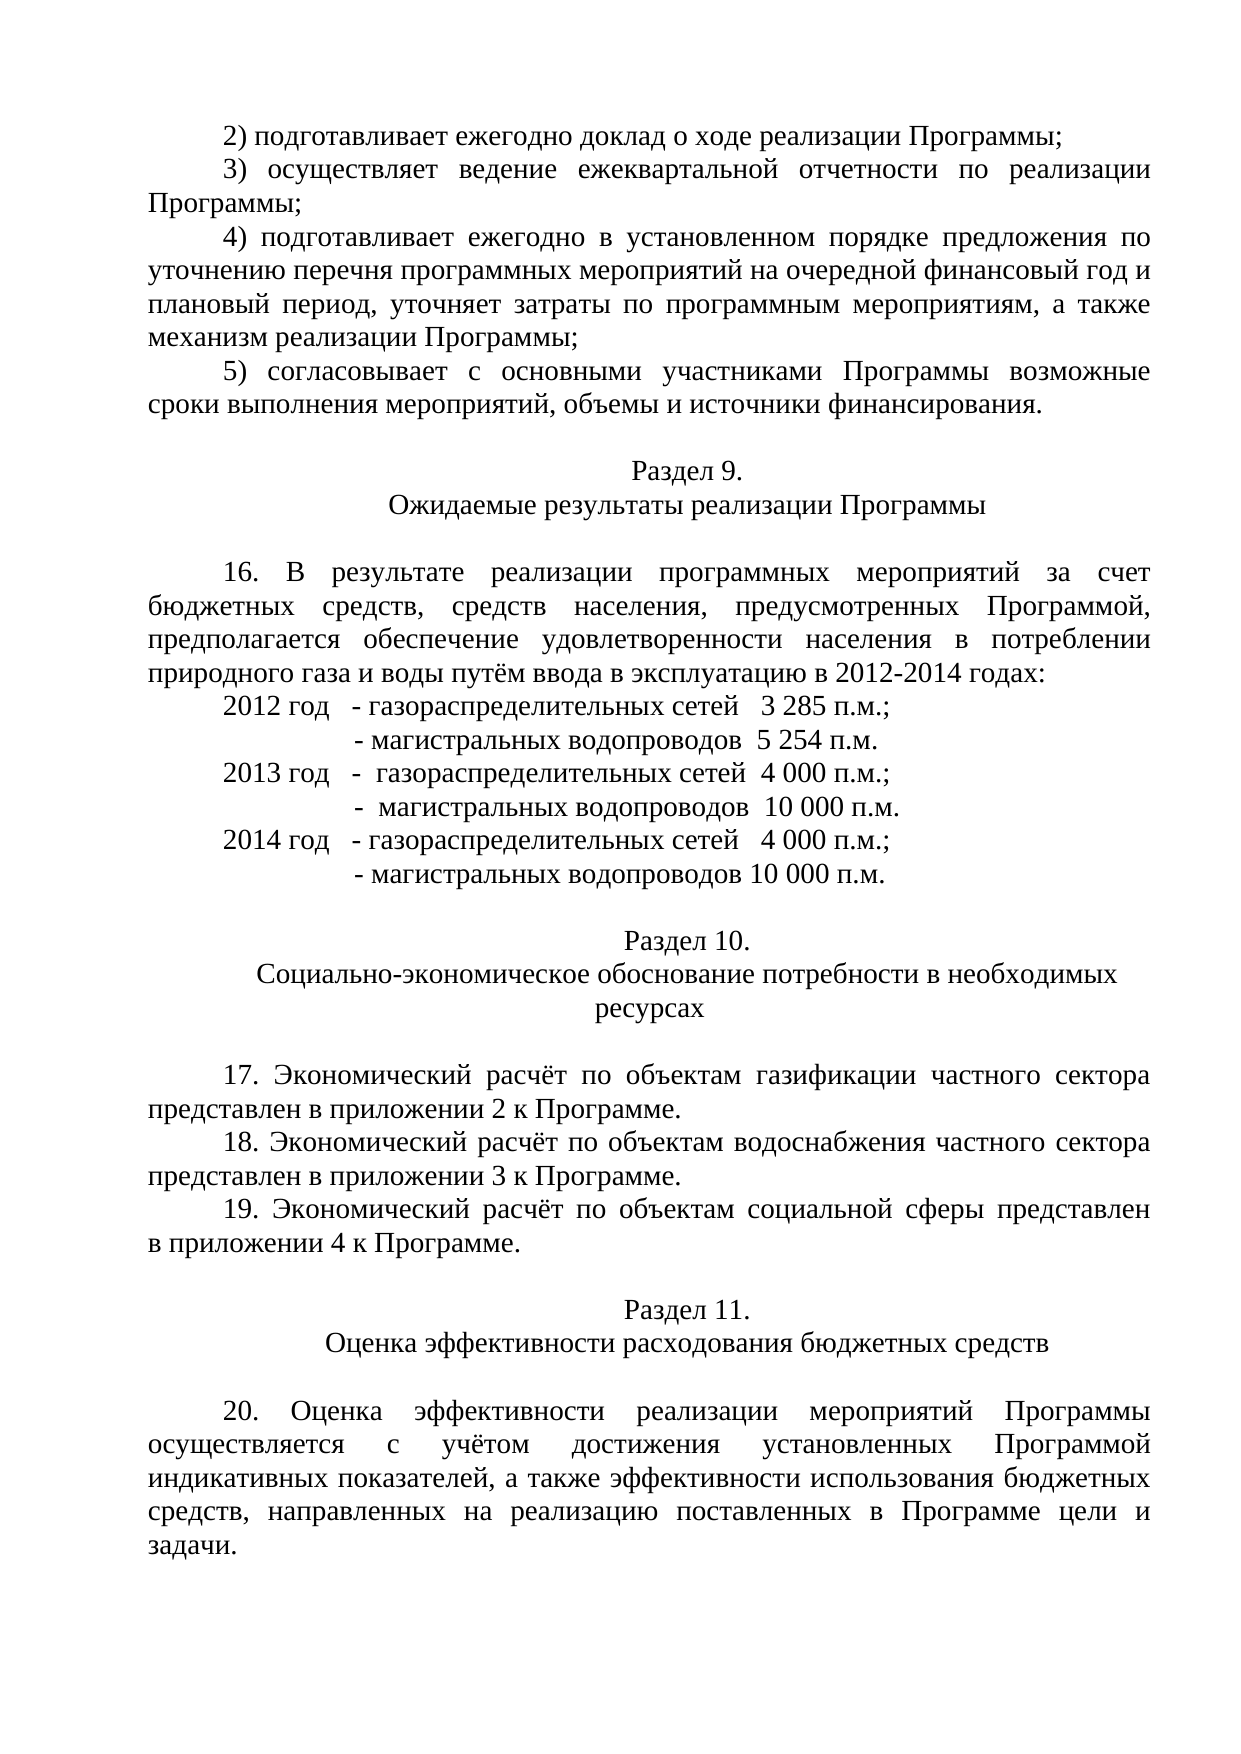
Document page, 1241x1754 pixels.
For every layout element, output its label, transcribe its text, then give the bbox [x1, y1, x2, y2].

text 18. Экономический расчёт по объектам водоснабжения частного сектора представлен в приложении 3 к Программе. [148, 1124, 1152, 1191]
text 4) подготавливает ежегодно в установленном порядке предложения по уточнению перечня программных мероприятий на очередной финансовый год и плановый период, уточняет затраты по программным мероприятиям, а также механизм реализации Программы; [148, 219, 1152, 353]
text 2) подготавливает ежегодно доклад о ходе реализации Программы; [148, 118, 1152, 152]
text Раздел 9. [148, 453, 1152, 487]
text 20. Оценка эффективности реализации мероприятий Программы осуществляется с учётом достижения установленных Программой индикативных показателей, а также эффективности использования бюджетных средств, направленных на реализацию поставленных в Программе цели и задачи. [148, 1393, 1152, 1560]
text Раздел 10. [148, 923, 1152, 957]
text - магистральных водопроводов 5 254 п.м. [148, 722, 1152, 755]
text 2013 год - газораспределительных сетей 4 000 п.м.; [148, 755, 1152, 789]
text - магистральных водопроводов 10 000 п.м. [148, 789, 1152, 822]
text - магистральных водопроводов 10 000 п.м. [148, 856, 1152, 889]
text Оценка эффективности расходования бюджетных средств [148, 1326, 1152, 1359]
text 2014 год - газораспределительных сетей 4 000 п.м.; [148, 822, 1152, 856]
text 5) согласовывает с основными участниками Программы возможные сроки выполнения мероприятий, объемы и источники финансирования. [148, 353, 1152, 420]
text 17. Экономический расчёт по объектам газификации частного сектора представлен в приложении 2 к Программе. [148, 1057, 1152, 1124]
text 3) осуществляет ведение ежеквартальной отчетности по реализации Программы; [148, 152, 1152, 219]
text 2012 год - газораспределительных сетей 3 285 п.м.; [148, 688, 1152, 722]
text Раздел 11. [148, 1292, 1152, 1326]
text 16. В результате реализации программных мероприятий за счет бюджетных средств, средств населения, предусмотренных Программой, предполагается обеспечение удовлетворенности населения в потреблении природного газа и воды путём ввода в эксплуатацию в 2012-2014 годах: [148, 554, 1152, 688]
text 19. Экономический расчёт по объектам социальной сферы представлен в приложении 4 к Программе. [148, 1191, 1152, 1258]
text Социально-экономическое обоснование потребности в необходимых ресурсах [148, 957, 1152, 1024]
text Ожидаемые результаты реализации Программы [148, 487, 1152, 521]
